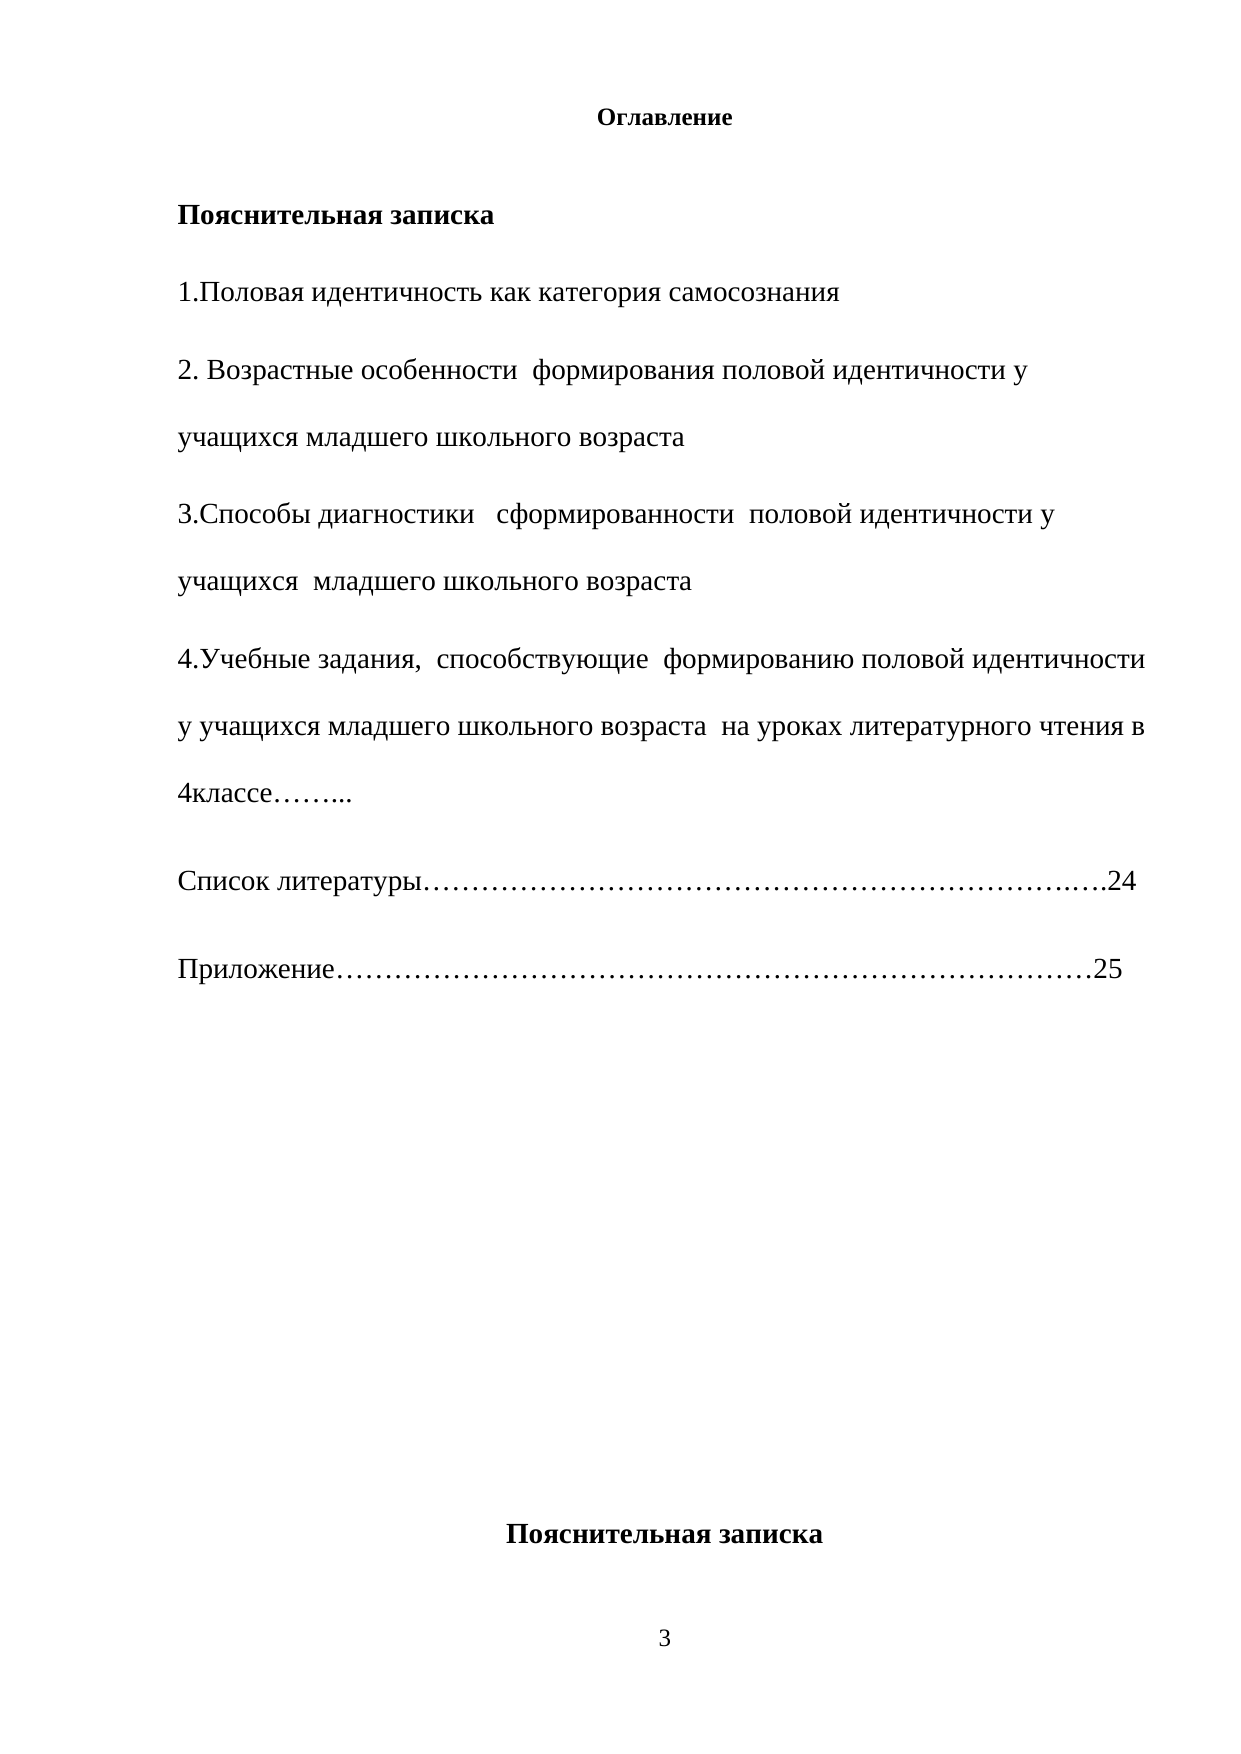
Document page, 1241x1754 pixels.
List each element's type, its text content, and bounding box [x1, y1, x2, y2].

text 4.Учебные задания, способствующие формированию половой идентичности у учащихся младшего школьного возраста на уроках литературного чтения в 4классе……............................................................................................................14 [177, 641, 1152, 809]
text Список литературы………………………………………………………….….24 [177, 863, 1152, 897]
text Пояснительная записка 4 [177, 197, 1152, 230]
text 1.Половая идентичность как категория самосознания 5 [177, 274, 1152, 308]
text Оглавление [177, 102, 1152, 131]
text Пояснительная записка [88, 1516, 1152, 1550]
text Приложение……………………………………………………………………25 [177, 951, 1152, 984]
text 2. Возрастные особенности формирования половой идентичности у учащихся младшего школьного возраста……………………………………...8 [177, 352, 1152, 452]
text 3.Способы диагностики сформированности половой идентичности у учащихся младшего школьного возраста……………………………………..9 [177, 496, 1152, 597]
